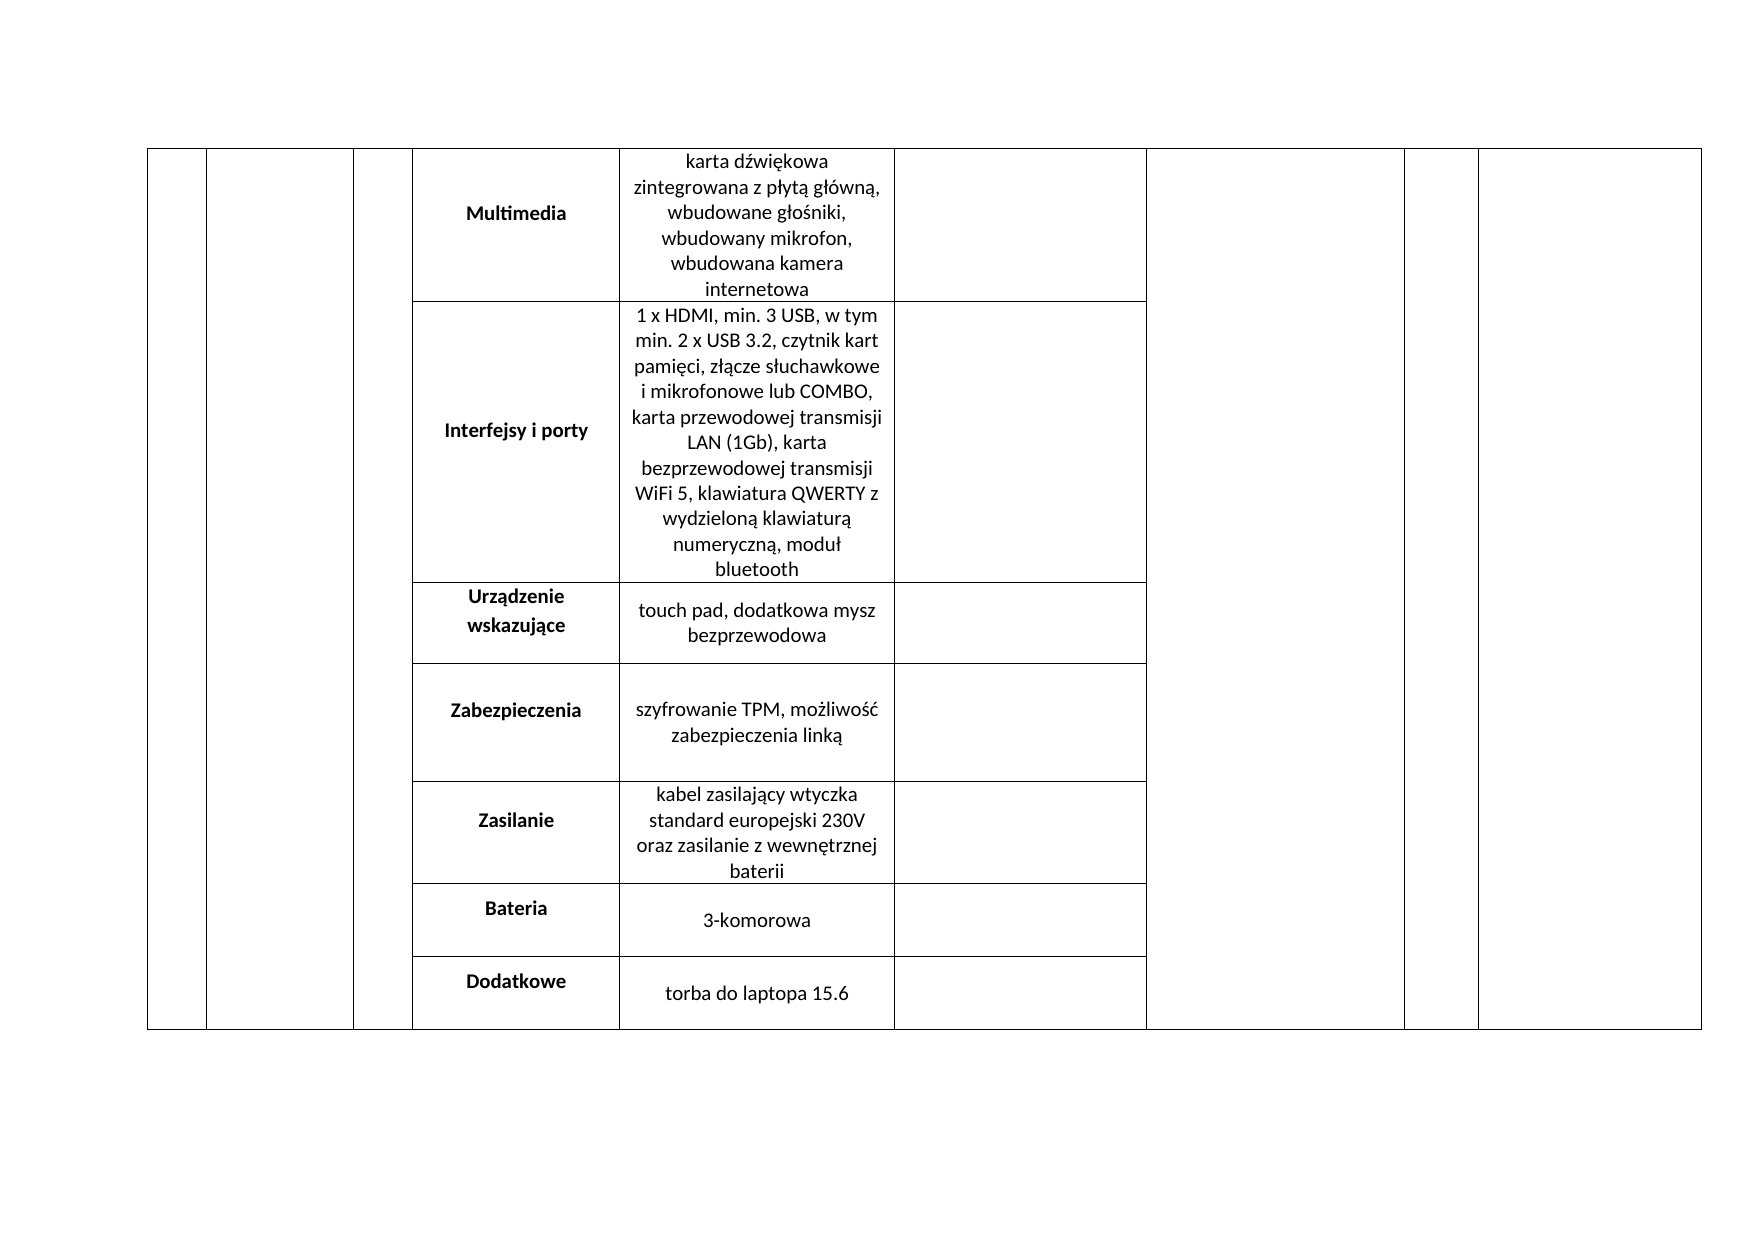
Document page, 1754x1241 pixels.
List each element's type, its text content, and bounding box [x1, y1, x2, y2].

table_cell Zabezpieczenia [413, 664, 619, 781]
table_cell Bateria [413, 884, 619, 956]
table_cell Multimedia [413, 149, 619, 301]
table_cell [895, 884, 1146, 956]
table_cell [895, 302, 1146, 582]
table_cell Urządzenie wskazujące [413, 583, 619, 662]
table_cell karta dźwiękowa zintegrowana z płytą główną, wbudowane głośniki, wbudowany mikrofon, wbudowana kamera internetowa [620, 149, 894, 301]
table_cell szyfrowanie TPM, możliwość zabezpieczenia linką [620, 664, 894, 781]
table_cell kabel zasilający wtyczka standard europejski 230V oraz zasilanie z wewnętrznej baterii [620, 782, 894, 883]
table_cell Dodatkowe [413, 957, 619, 1029]
table_cell 3-komorowa [620, 884, 894, 956]
table_cell [895, 957, 1146, 1029]
table_cell touch pad, dodatkowa mysz bezprzewodowa [620, 583, 894, 662]
table_cell [895, 664, 1146, 781]
table_cell Zasilanie [413, 782, 619, 883]
table_cell [895, 782, 1146, 883]
table_cell [895, 583, 1146, 662]
table_cell torba do laptopa 15.6 [620, 957, 894, 1029]
table_cell 1 x HDMI, min. 3 USB, w tym min. 2 x USB 3.2, czytnik kart pamięci, złącze słuchawkowe i mikrofonowe lub COMBO, karta przewodowej transmisji LAN (1Gb), karta bezprzewodowej transmisji WiFi 5, klawiatura QWERTY z wydzieloną klawiaturą numeryczną, moduł bluetooth [620, 302, 894, 582]
table_cell Interfejsy i porty [413, 302, 619, 582]
table_cell [895, 149, 1146, 301]
